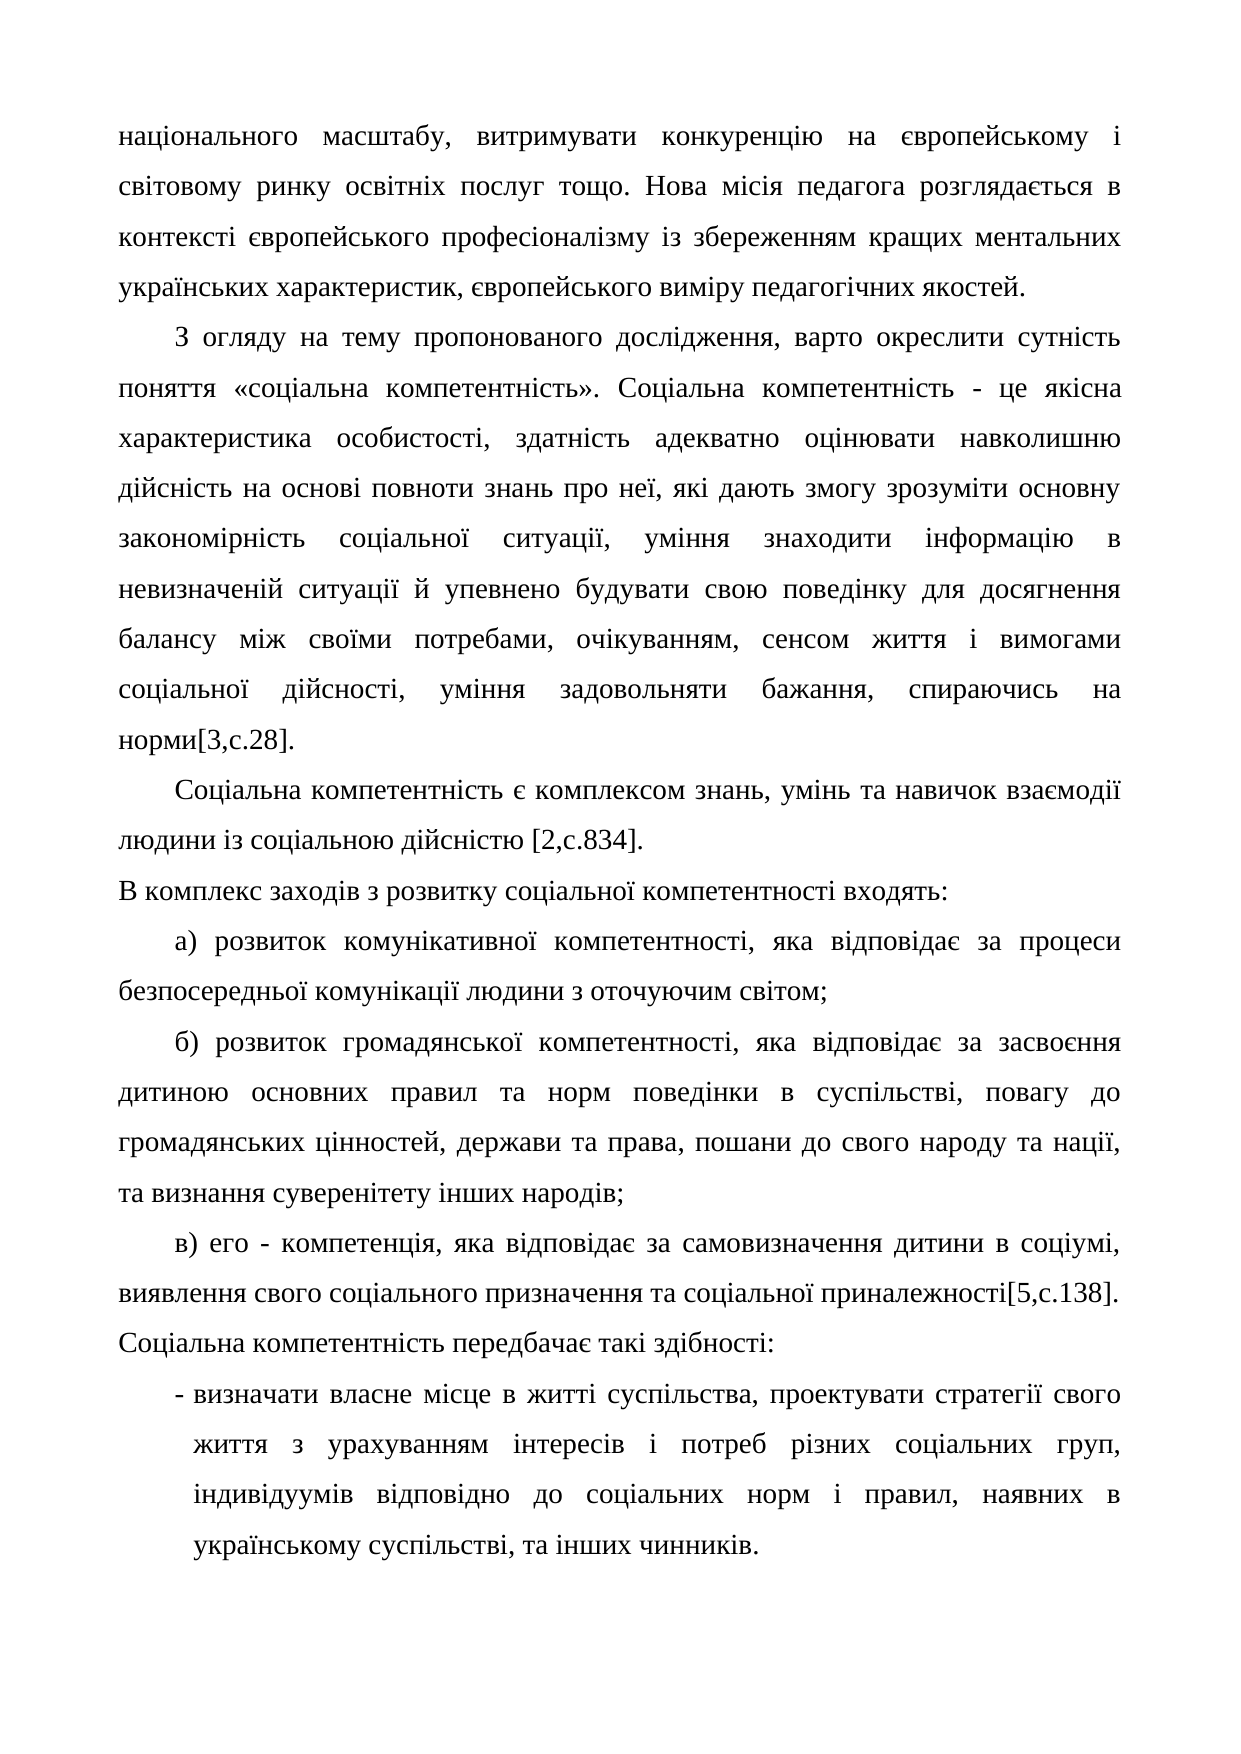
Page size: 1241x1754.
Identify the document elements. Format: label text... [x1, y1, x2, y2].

list визначати власне місце в житті суспільства, проектувати стратегії свого життя з урахуванням інтересів і потреб різних соціальних груп, індивідуумів відповідно до соціальних норм і правил, наявних в українському суспільстві, та інших чинників. [174, 1376, 1122, 1560]
text Соціальна компетентність передбачає такі здібності: [118, 1326, 1122, 1359]
list б) розвиток громадянської компетентності, яка відповідає за засвоєння дитиною основних правил та норм поведінки в суспільстві, повагу до громадянських цінностей, держави та права, пошани до свого народу та нації, та визнання суверенітету інших народів; [118, 1024, 1122, 1208]
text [118, 118, 1122, 303]
text З огляду на тему пропонованого дослідження, варто окреслити сутність поняття «соціальна компетентність». Соціальна компетентність - це якісна характеристика особистості, здатність адекватно оцінювати навколишню дійсність на основі повноти знань про неї, які дають змогу зрозуміти основну закономірність соціальної ситуації, уміння знаходити інформацію в невизначеній ситуації й упевнено будувати свою поведінку для досягнення балансу між своїми потребами, очікуванням, сенсом життя і вимогами соціальної дійсності, уміння задовольняти бажання, спираючись на норми[3,с.28]. [118, 319, 1122, 755]
text Соціальна компетентність є комплексом знань, умінь та навичок взаємодії людини із соціальною дійсністю [2,с.834]. [118, 772, 1122, 856]
text В комплекс заходів з розвитку соціальної компетентності входять: [118, 873, 1122, 906]
list в) его - компетенція, яка відповідає за самовизначення дитини в соціумі, виявлення свого соціального призначення та соціальної приналежності[5,с.138]. [118, 1225, 1122, 1309]
list а) розвиток комунікативної компетентності, яка відповідає за процеси безпосередньої комунікації людини з оточуючим світом; [118, 923, 1122, 1007]
